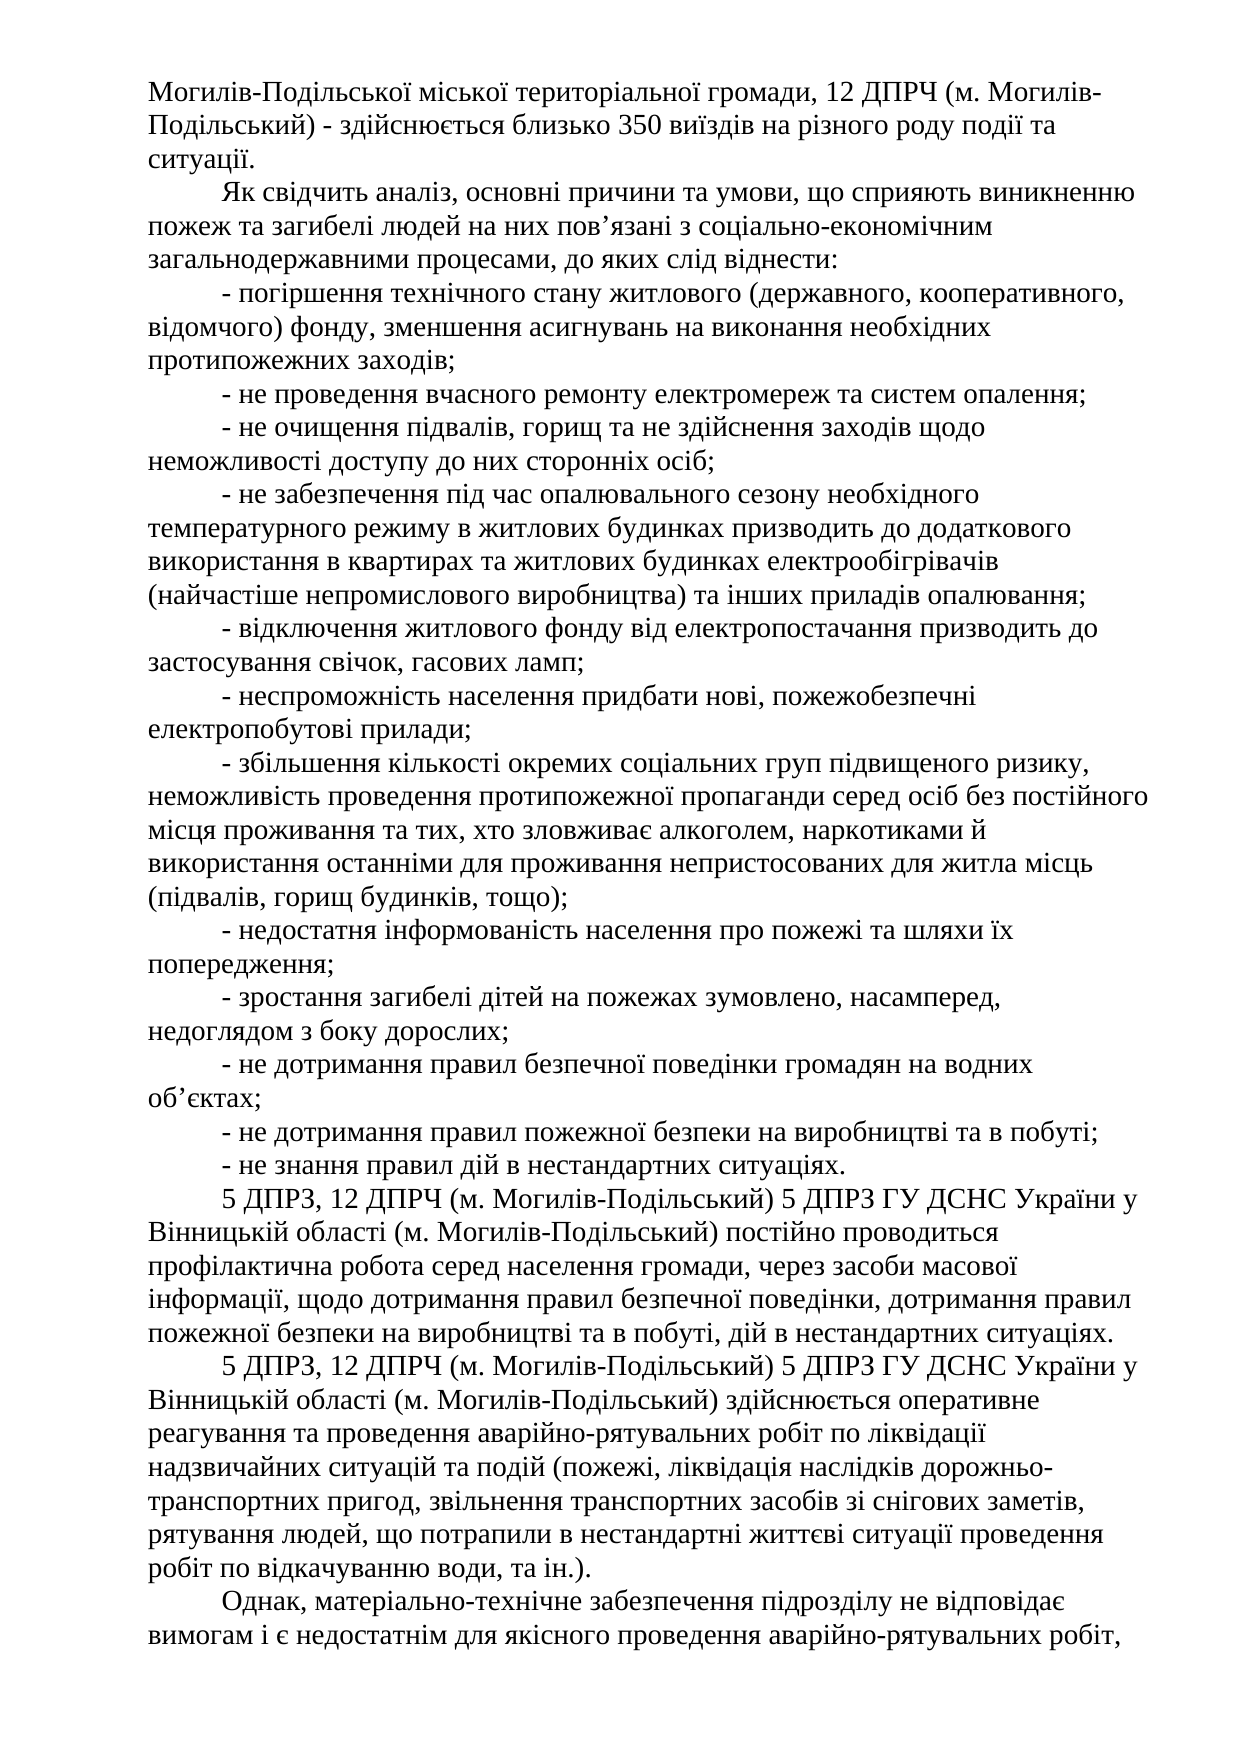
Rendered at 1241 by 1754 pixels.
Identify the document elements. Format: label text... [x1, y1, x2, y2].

text - не очищення підвалів, горищ та не здійснення заходів щодо неможливості доступу до них сторонніх осіб; [148, 409, 1152, 476]
text Як свідчить аналіз, основні причини та умови, що сприяють виникненню пожеж та загибелі людей на них пов’язані з соціально-економічним загальнодержавними процесами, до яких слід віднести: [148, 174, 1152, 275]
text - зростання загибелі дітей на пожежах зумовлено, насамперед, недоглядом з боку дорослих; [148, 979, 1152, 1047]
text Могилів-Подільської міської територіальної громади, 12 ДПРЧ (м. Могилів-Подільський) - здійснюється близько 350 виїздів на різного роду події та ситуації. [148, 74, 1152, 174]
text - неспроможність населення придбати нові, пожежобезпечні електропобутові прилади; [148, 678, 1152, 745]
text - не дотримання правил пожежної безпеки на виробництві та в побуті; [148, 1114, 1152, 1147]
text Однак, матеріально-технічне забезпечення підрозділу не відповідає вимогам і є недостатнім для якісного проведення аварійно-рятувальних робіт, [148, 1583, 1152, 1650]
text - не знання правил дій в нестандартних ситуаціях. [148, 1147, 1152, 1181]
text - збільшення кількості окремих соціальних груп підвищеного ризику, неможливість проведення протипожежної пропаганди серед осіб без постійного місця проживання та тих, хто зловживає алкоголем, наркотиками й використання останніми для проживання непристосованих для житла місць (підвалів, горищ будинків, тощо); [148, 745, 1152, 912]
text - погіршення технічного стану житлового (державного, кооперативного, відомчого) фонду, зменшення асигнувань на виконання необхідних протипожежних заходів; [148, 275, 1152, 376]
text - не забезпечення під час опалювального сезону необхідного температурного режиму в житлових будинках призводить до додаткового використання в квартирах та житлових будинках електрообігрівачів (найчастіше непромислового виробництва) та інших приладів опалювання; [148, 476, 1152, 611]
text - не дотримання правил безпечної поведінки громадян на водних об’єктах; [148, 1047, 1152, 1114]
text - відключення житлового фонду від електропостачання призводить до застосування свічок, гасових ламп; [148, 611, 1152, 678]
text - недостатня інформованість населення про пожежі та шляхи їх попередження; [148, 912, 1152, 979]
text 5 ДПРЗ, 12 ДПРЧ (м. Могилів-Подільський) 5 ДПРЗ ГУ ДСНС України у Вінницькій області (м. Могилів-Подільський) постійно проводиться профілактична робота серед населення громади, через засоби масової інформації, щодо дотримання правил безпечної поведінки, дотримання правил пожежної безпеки на виробництві та в побуті, дій в нестандартних ситуаціях. [148, 1181, 1152, 1348]
text 5 ДПРЗ, 12 ДПРЧ (м. Могилів-Подільський) 5 ДПРЗ ГУ ДСНС України у Вінницькій області (м. Могилів-Подільський) здійснюється оперативне реагування та проведення аварійно-рятувальних робіт по ліквідації надзвичайних ситуацій та подій (пожежі, ліквідація наслідків дорожньо-транспортних пригод, звільнення транспортних засобів зі снігових заметів, рятування людей, що потрапили в нестандартні життєві ситуації проведення робіт по відкачуванню води, та ін.). [148, 1348, 1152, 1583]
text - не проведення вчасного ремонту електромереж та систем опалення; [148, 376, 1152, 409]
